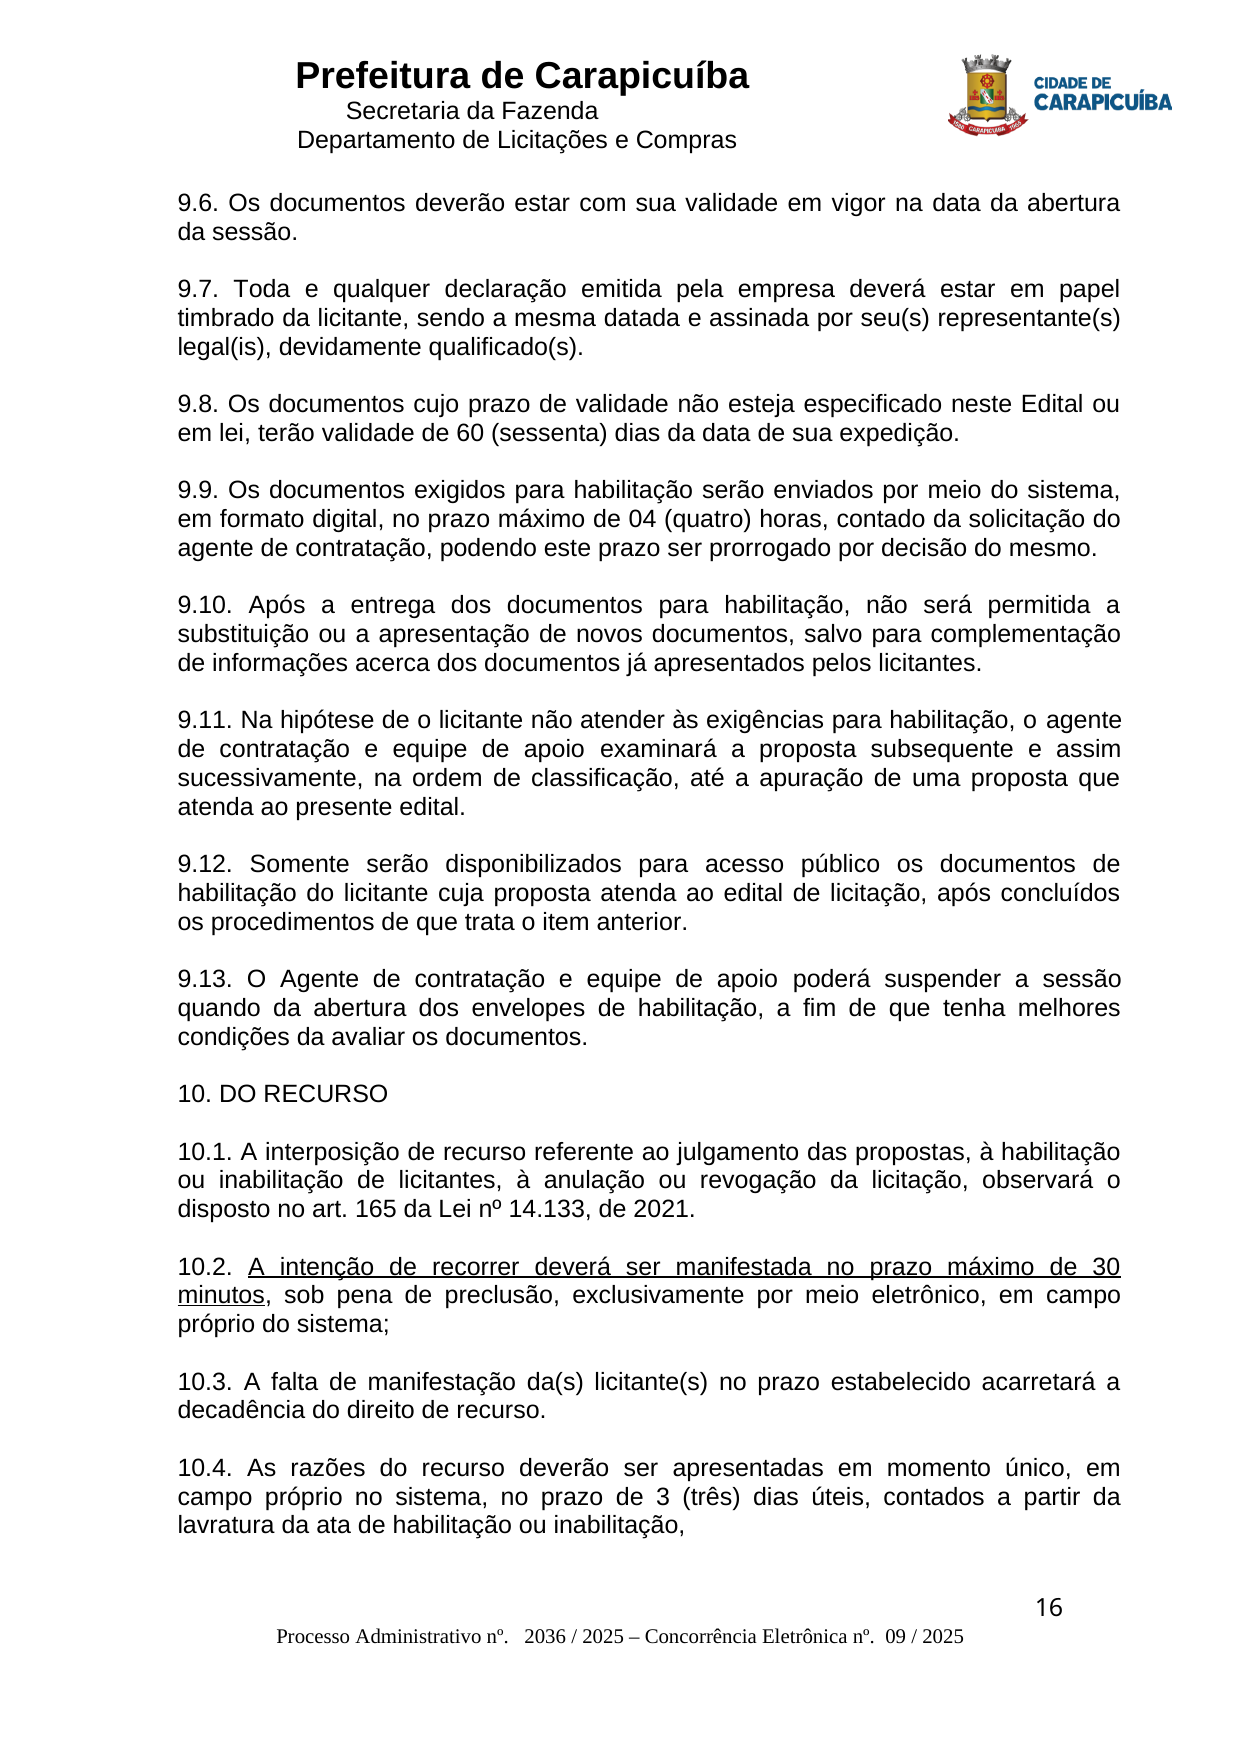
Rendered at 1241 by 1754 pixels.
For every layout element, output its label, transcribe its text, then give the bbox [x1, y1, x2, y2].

text 9.11. Na hipótese de o licitante não atender às exigências para habilitação, o agente de contratação e equipe de apoio examinará a proposta subsequente e assim sucessivamente, na ordem de classificação, até a apuração de uma proposta que atenda ao presente edital. [177, 705, 1122, 820]
text 9.8. Os documentos cujo prazo de validade não esteja especificado neste Edital ou em lei, terão validade de 60 (sessenta) dias da data de sua expedição. [177, 389, 1122, 447]
picture [946, 44, 1172, 142]
text 9.13. O Agente de contratação e equipe de apoio poderá suspender a sessão quando da abertura dos envelopes de habilitação, a fim de que tenha melhores condições da avaliar os documentos. [177, 964, 1122, 1050]
text 9.9. Os documentos exigidos para habilitação serão enviados por meio do sistema, em formato digital, no prazo máximo de 04 (quatro) horas, contado da solicitação do agente de contratação, podendo este prazo ser prorrogado por decisão do mesmo. [177, 475, 1122, 562]
text 9.6. Os documentos deverão estar com sua validade em vigor na data da abertura da sessão. [177, 188, 1122, 245]
text 9.10. Após a entrega dos documentos para habilitação, não será permitida a substituição ou a apresentação de novos documentos, salvo para complementação de informações acerca dos documentos já apresentados pelos licitantes. [177, 590, 1122, 677]
text 10.3. A falta de manifestação da(s) licitante(s) no prazo estabelecido acarretará a decadência do direito de recurso. [177, 1367, 1122, 1424]
text 10. DO RECURSO [177, 1079, 1122, 1108]
text 9.12. Somente serão disponibilizados para acesso público os documentos de habilitação do licitante cuja proposta atenda ao edital de licitação, após concluídos os procedimentos de que trata o item anterior. [177, 849, 1122, 935]
text 10.4. As razões do recurso deverão ser apresentadas em momento único, em campo próprio no sistema, no prazo de 3 (três) dias úteis, contados a partir da lavratura da ata de habilitação ou inabilitação, [177, 1453, 1122, 1539]
text 10.1. A interposição de recurso referente ao julgamento das propostas, à habilitação ou inabilitação de licitantes, à anulação ou revogação da licitação, observará o disposto no art. 165 da Lei nº 14.133, de 2021. [177, 1137, 1122, 1223]
text 9.7. Toda e qualquer declaração emitida pela empresa deverá estar em papel timbrado da licitante, sendo a mesma datada e assinada por seu(s) representante(s) legal(is), devidamente qualificado(s). [177, 274, 1122, 360]
text 10.2. A intenção de recorrer deverá ser manifestada no prazo máximo de 30 minutos, sob pena de preclusão, exclusivamente por meio eletrônico, em campo próprio do sistema; [177, 1252, 1122, 1338]
